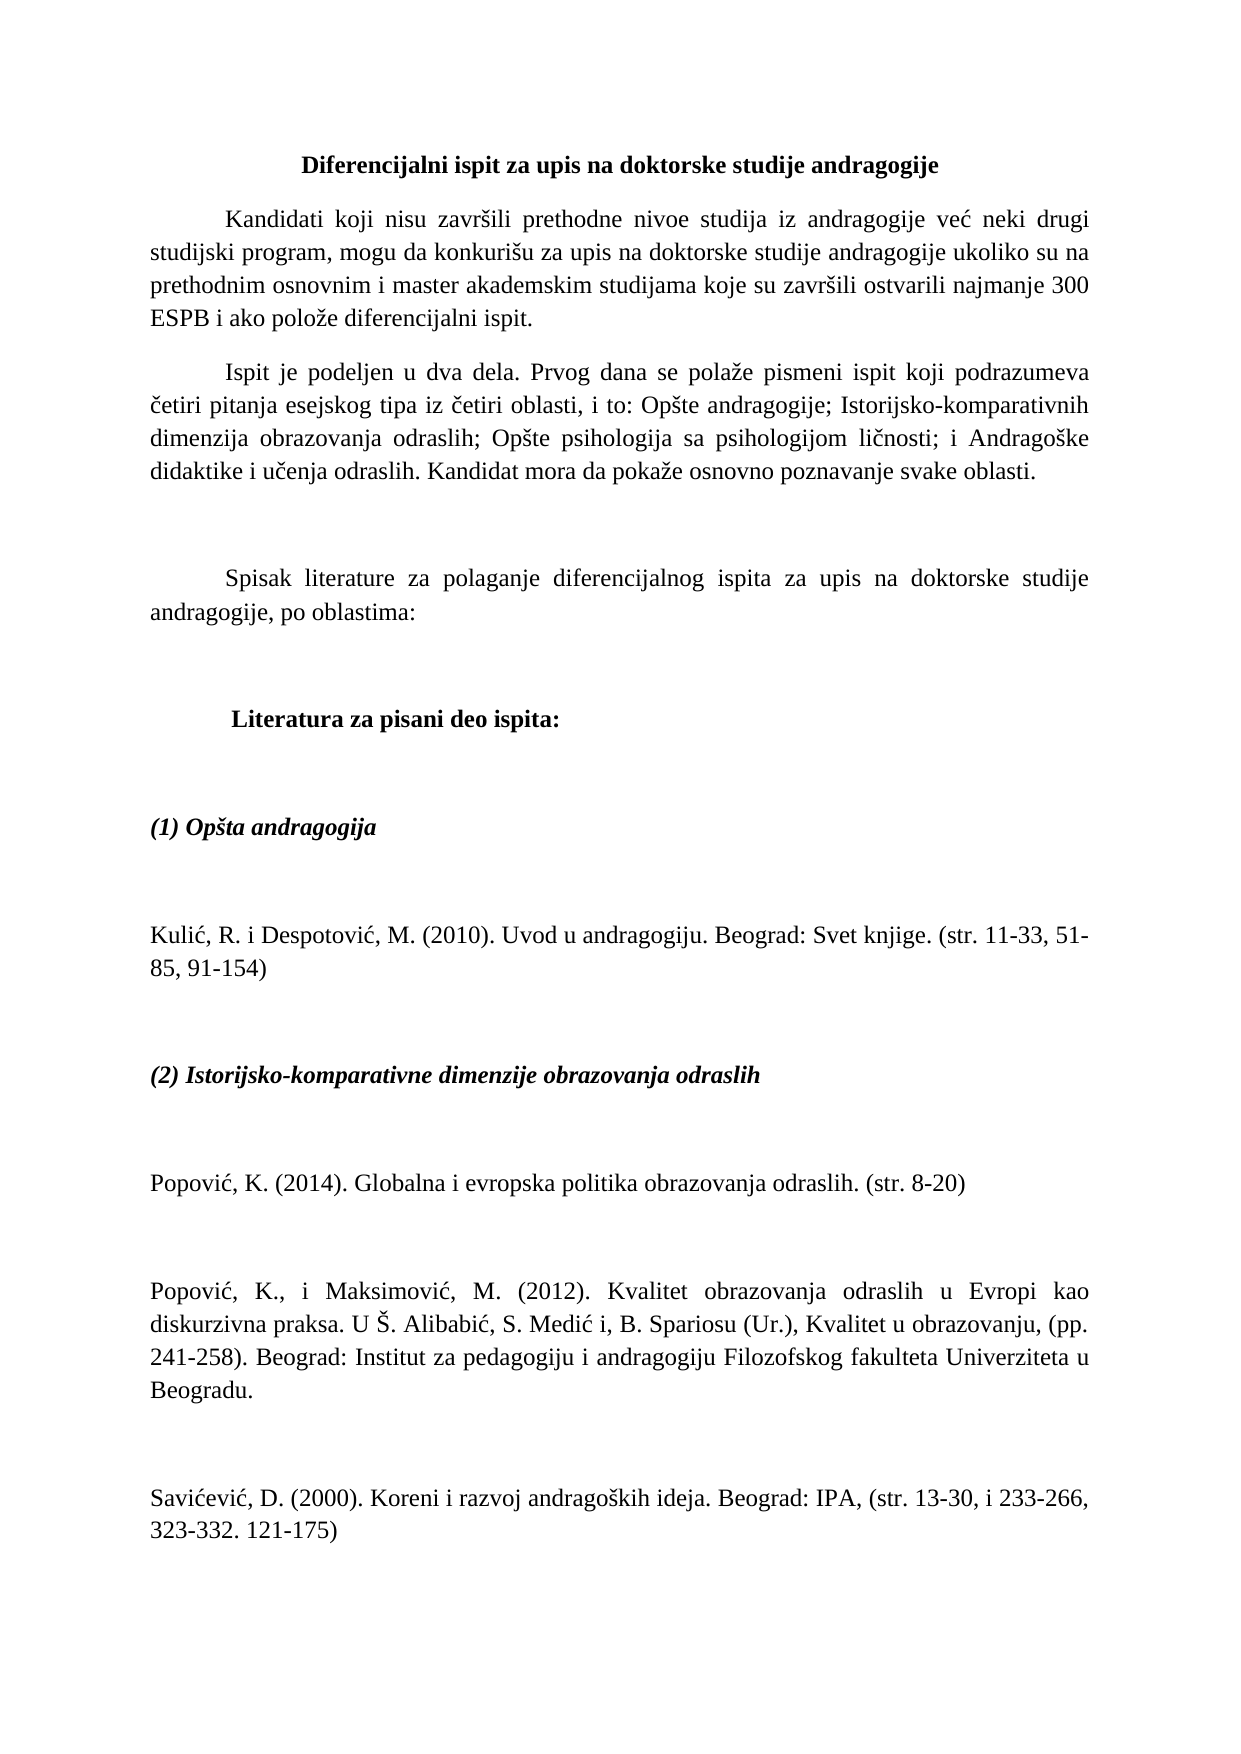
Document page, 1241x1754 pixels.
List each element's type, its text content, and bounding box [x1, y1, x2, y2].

text Kulić, R. i Despotović, M. (2010). Uvod u andragogiju. Beograd: Svet knjige. (str. 11-33, 51-85, 91-154) [150, 920, 1090, 981]
text (1) Opšta andragogija [150, 812, 1090, 841]
text Kandidati koji nisu završili prethodne nivoe studija iz andragogije već neki drugi studijski program, mogu da konkurišu za upis na doktorske studije andragogije ukoliko su na prethodnim osnovnim i master akademskim studijama koje su završili ostvarili najmanje 300 ESPB i ako polože diferencijalni ispit. [150, 204, 1090, 332]
text Savićević, D. (2000). Koreni i razvoj andragoških ideja. Beograd: IPA, (str. 13-30, i 233-266, 323-332. 121-175) [150, 1483, 1090, 1544]
text Literatura za pisani deo ispita: [150, 704, 1090, 733]
text Spisak literature za polaganje diferencijalnog ispita za upis na doktorske studije andragogije, po oblastima: [150, 563, 1090, 625]
text (2) Istorijsko-komparativne dimenzije obrazovanja odraslih [150, 1060, 1090, 1089]
text Popović, K. (2014). Globalna i evropska politika obrazovanja odraslih. (str. 8-20) [150, 1168, 1090, 1197]
text Popović, K., i Maksimović, M. (2012). Kvalitet obrazovanja odraslih u Evropi kao diskurzivna praksa. U Š. Alibabić, S. Medić i, B. Spariosu (Ur.), Kvalitet u obrazovanju, (pp. 241-258). Beograd: Institut za pedagogiju i andragogiju Filozofskog fakulteta Univerziteta u Beogradu. [150, 1276, 1090, 1404]
text Ispit je podeljen u dva dela. Prvog dana se polaže pismeni ispit koji podrazumeva četiri pitanja esejskog tipa iz četiri oblasti, i to: Opšte andragogije; Istorijsko-komparativnih dimenzija obrazovanja odraslih; Opšte psihologija sa psihologijom ličnosti; i Andragoške didaktike i učenja odraslih. Kandidat mora da pokaže osnovno poznavanje svake oblasti. [150, 357, 1090, 484]
text Diferencijalni ispit za upis na doktorske studije andragogije [150, 150, 1090, 179]
